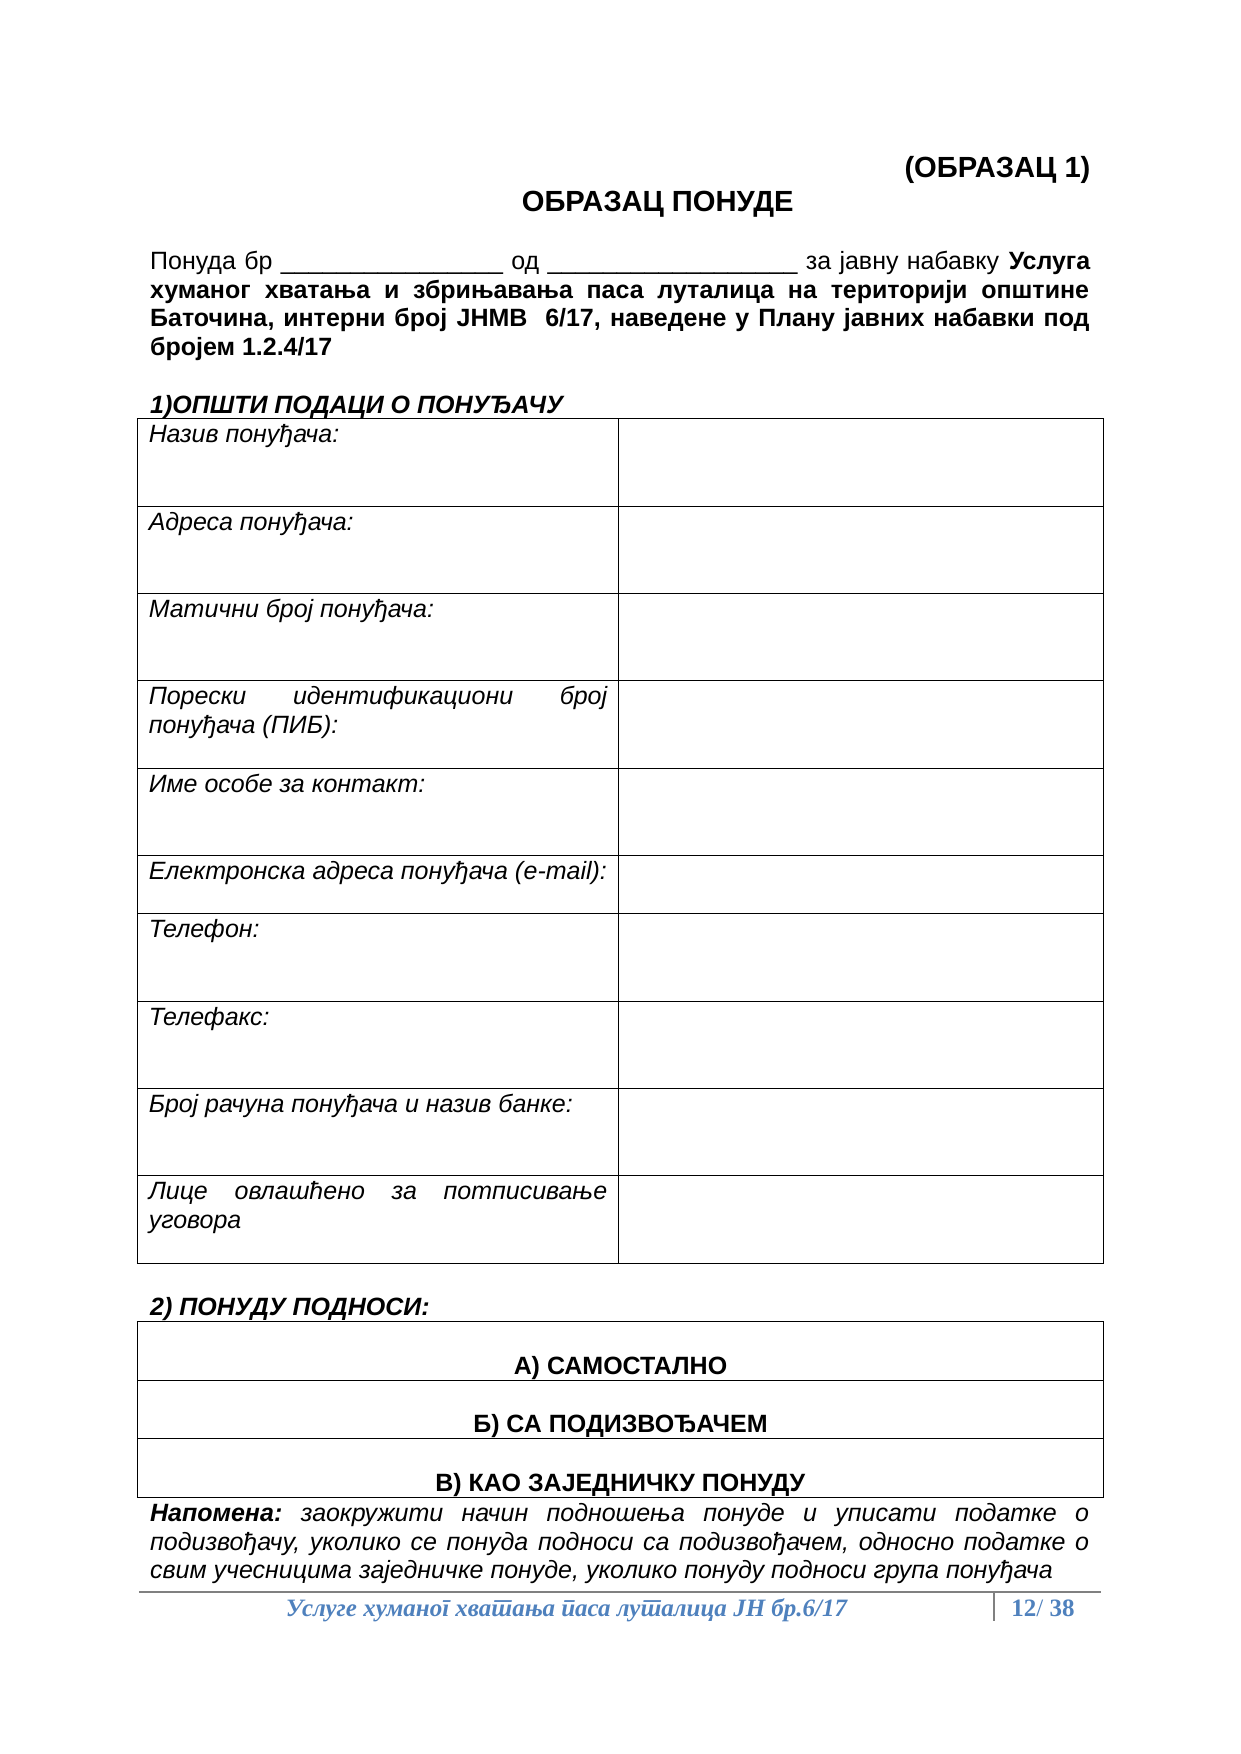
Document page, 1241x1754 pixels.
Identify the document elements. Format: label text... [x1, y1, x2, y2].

table_cell [619, 914, 1103, 1001]
text Напомена: заокружити начин подношења понуде и уписати податке о подизвођачу, уколико се понуда подноси са подизвођачем, односно податке о свим учесницима заједничке понуде, уколико понуду подноси група понуђача [150, 1498, 1090, 1584]
text (ОБРАЗАЦ 1) [225, 150, 1090, 183]
table_cell [619, 681, 1103, 767]
table_cell Б) СА ПОДИЗВОЂАЧЕМ [138, 1381, 1103, 1438]
table_cell Број рачуна понуђача и назив банке: [138, 1089, 618, 1175]
text Понуда бр ________________ од __________________ за јавну набавку Услуга хуманог хватања и збрињавања паса луталица на територији општине Баточина, интерни број ЈНМВ 6/17, наведене у Плану јавних набавки под бројем 1.2.4/17 [150, 246, 1090, 361]
table_cell Телефон: [138, 914, 618, 1001]
table_cell [619, 1176, 1103, 1262]
table_cell [619, 1089, 1103, 1175]
table_cell [619, 1002, 1103, 1088]
table_header Назив понуђача: [138, 419, 618, 506]
text 2) ПОНУДУ ПОДНОСИ: [150, 1292, 1090, 1321]
table_cell Порески идентификациони број понуђача (ПИБ): [138, 681, 618, 767]
table_cell Телефакс: [138, 1002, 618, 1088]
table_cell [619, 594, 1103, 680]
table_cell [619, 507, 1103, 593]
table_cell Име особе за контакт: [138, 769, 618, 855]
table_cell [619, 769, 1103, 855]
text 1)ОПШТИ ПОДАЦИ О ПОНУЂАЧУ [150, 389, 1090, 418]
table_cell Лице овлашћено за потписивање уговора [138, 1176, 618, 1262]
text ОБРАЗАЦ ПОНУДЕ [225, 183, 1090, 217]
table_cell В) КАО ЗАЈЕДНИЧКУ ПОНУДУ [138, 1439, 1103, 1497]
table_cell Адреса понуђача: [138, 507, 618, 593]
table_cell Електронска адреса понуђача (e-mail): [138, 856, 618, 913]
table_header [619, 419, 1103, 506]
table_cell Матични број понуђача: [138, 594, 618, 680]
table_header А) САМОСТАЛНО [138, 1322, 1103, 1379]
table_cell [619, 856, 1103, 913]
